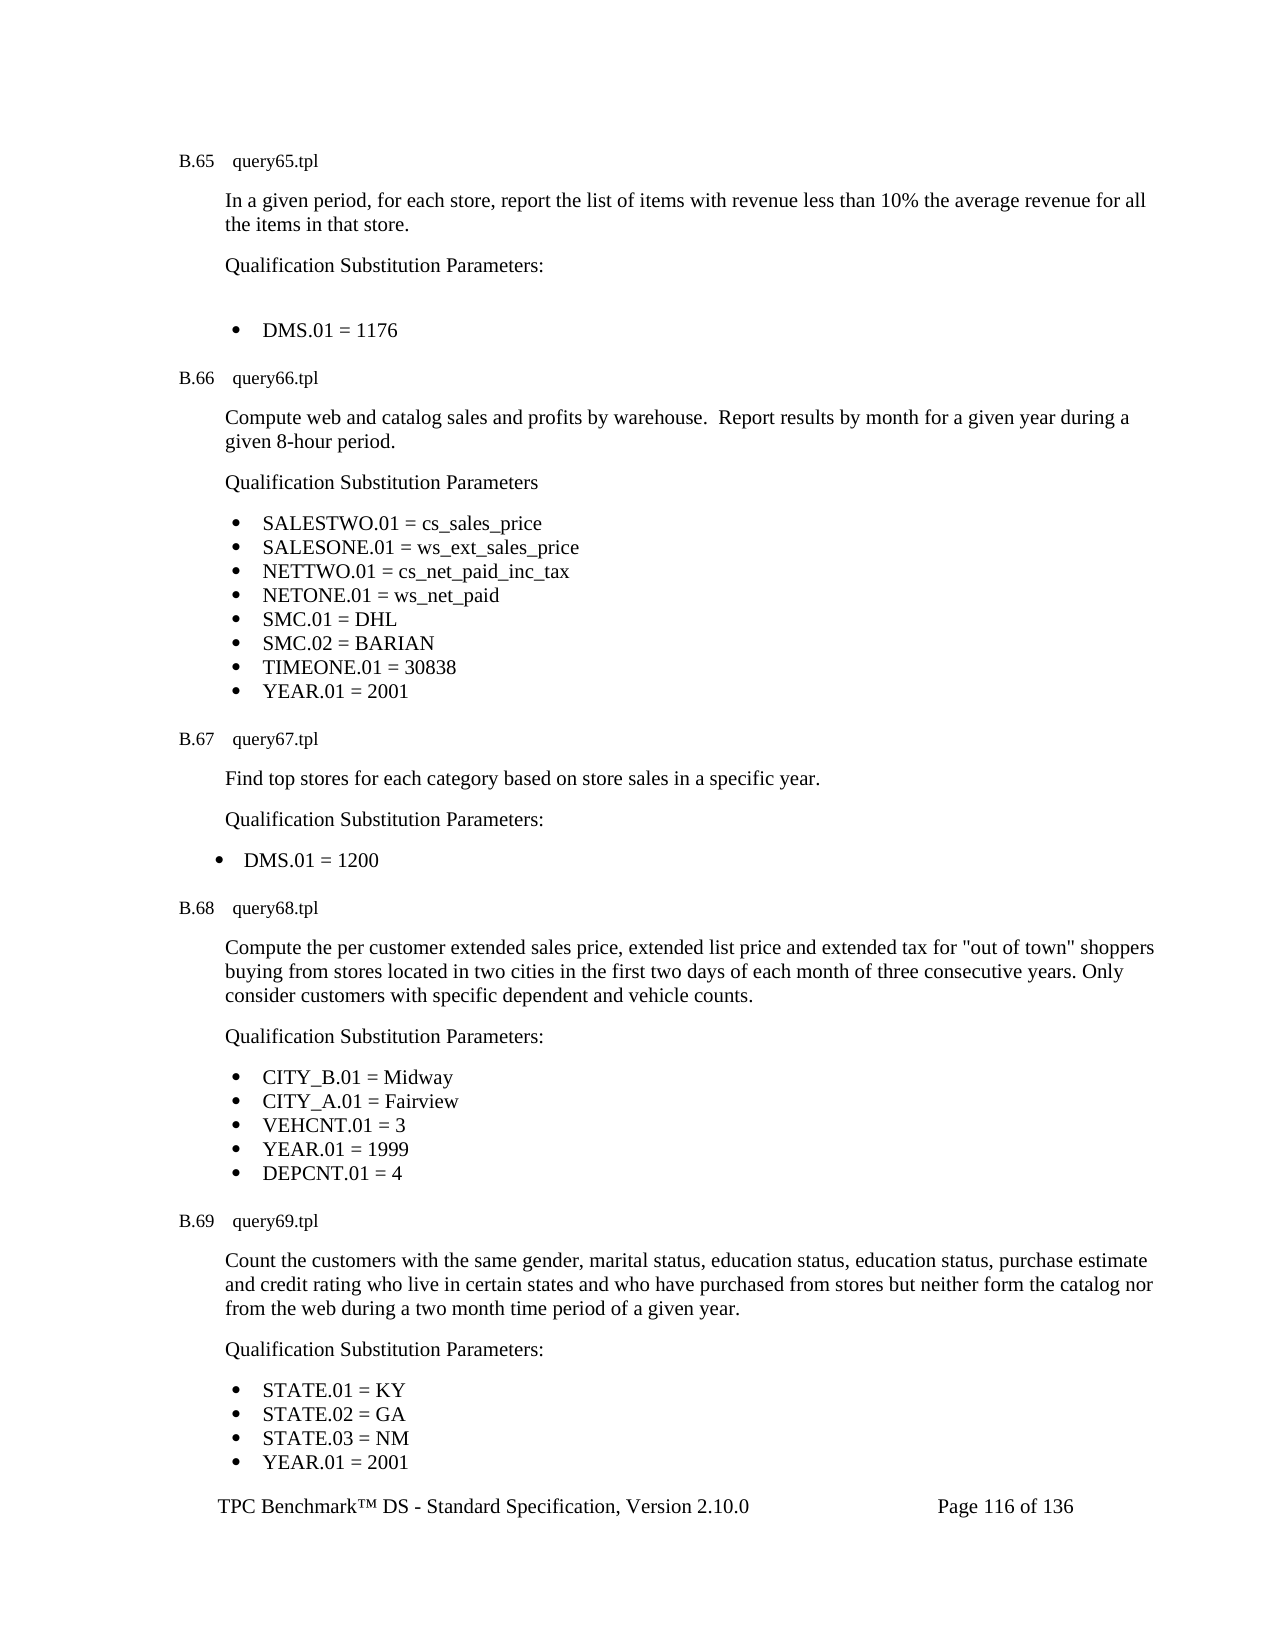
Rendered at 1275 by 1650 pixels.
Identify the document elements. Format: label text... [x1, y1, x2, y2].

text query66.tpl [178, 367, 1162, 388]
list YEAR.01 = 1999 [232, 1137, 1162, 1161]
list STATE.01 = KY [232, 1378, 1162, 1402]
text query67.tpl [178, 728, 1162, 750]
list DEPCNT.01 = 4 [232, 1161, 1162, 1185]
text query65.tpl [178, 150, 1162, 172]
list TIMEONE.01 = 30838 [232, 655, 1162, 679]
text Count the customers with the same gender, marital status, education status, education status, purchase estimate and credit rating who live in certain states and who have purchased from stores but neither form the catalog nor from the web during a two month time period of a given year. [225, 1248, 1162, 1320]
text Qualification Substitution Parameters: [225, 807, 1162, 831]
list SALESTWO.01 = cs_sales_price [232, 511, 1162, 535]
list DMS.01 = 1200 [216, 848, 1162, 872]
list STATE.02 = GA [232, 1402, 1162, 1426]
text Compute web and catalog sales and profits by warehouse. Report results by month for a given year during a given 8-hour period. [225, 405, 1162, 453]
text query68.tpl [178, 897, 1162, 918]
list CITY_B.01 = Midway [232, 1065, 1162, 1089]
list NETTWO.01 = cs_net_paid_inc_tax [232, 559, 1162, 583]
text Compute the per customer extended sales price, extended list price and extended tax for "out of town" shoppers buying from stores located in two cities in the first two days of each month of three consecutive years. Only consider customers with specific dependent and vehicle counts. [225, 935, 1162, 1007]
text Qualification Substitution Parameters [225, 470, 1162, 494]
text query69.tpl [178, 1210, 1162, 1232]
list SALESONE.01 = ws_ext_sales_price [232, 535, 1162, 559]
list CITY_A.01 = Fairview [232, 1089, 1162, 1113]
text Qualification Substitution Parameters: [225, 1024, 1162, 1048]
list STATE.03 = NM [232, 1426, 1162, 1450]
text In a given period, for each store, report the list of items with revenue less than 10% the average revenue for all the items in that store. [225, 188, 1162, 236]
text Find top stores for each category based on store sales in a specific year. [225, 766, 1162, 790]
list SMC.02 = BARIAN [232, 631, 1162, 655]
list NETONE.01 = ws_net_paid [232, 583, 1162, 607]
list VEHCNT.01 = 3 [232, 1113, 1162, 1137]
text Qualification Substitution Parameters: [225, 253, 1162, 277]
list SMC.01 = DHL [232, 607, 1162, 631]
list YEAR.01 = 2001 [232, 679, 1162, 703]
list DMS.01 = 1176 [232, 318, 1162, 342]
list YEAR.01 = 2001 [232, 1450, 1162, 1474]
text Qualification Substitution Parameters: [225, 1337, 1162, 1361]
